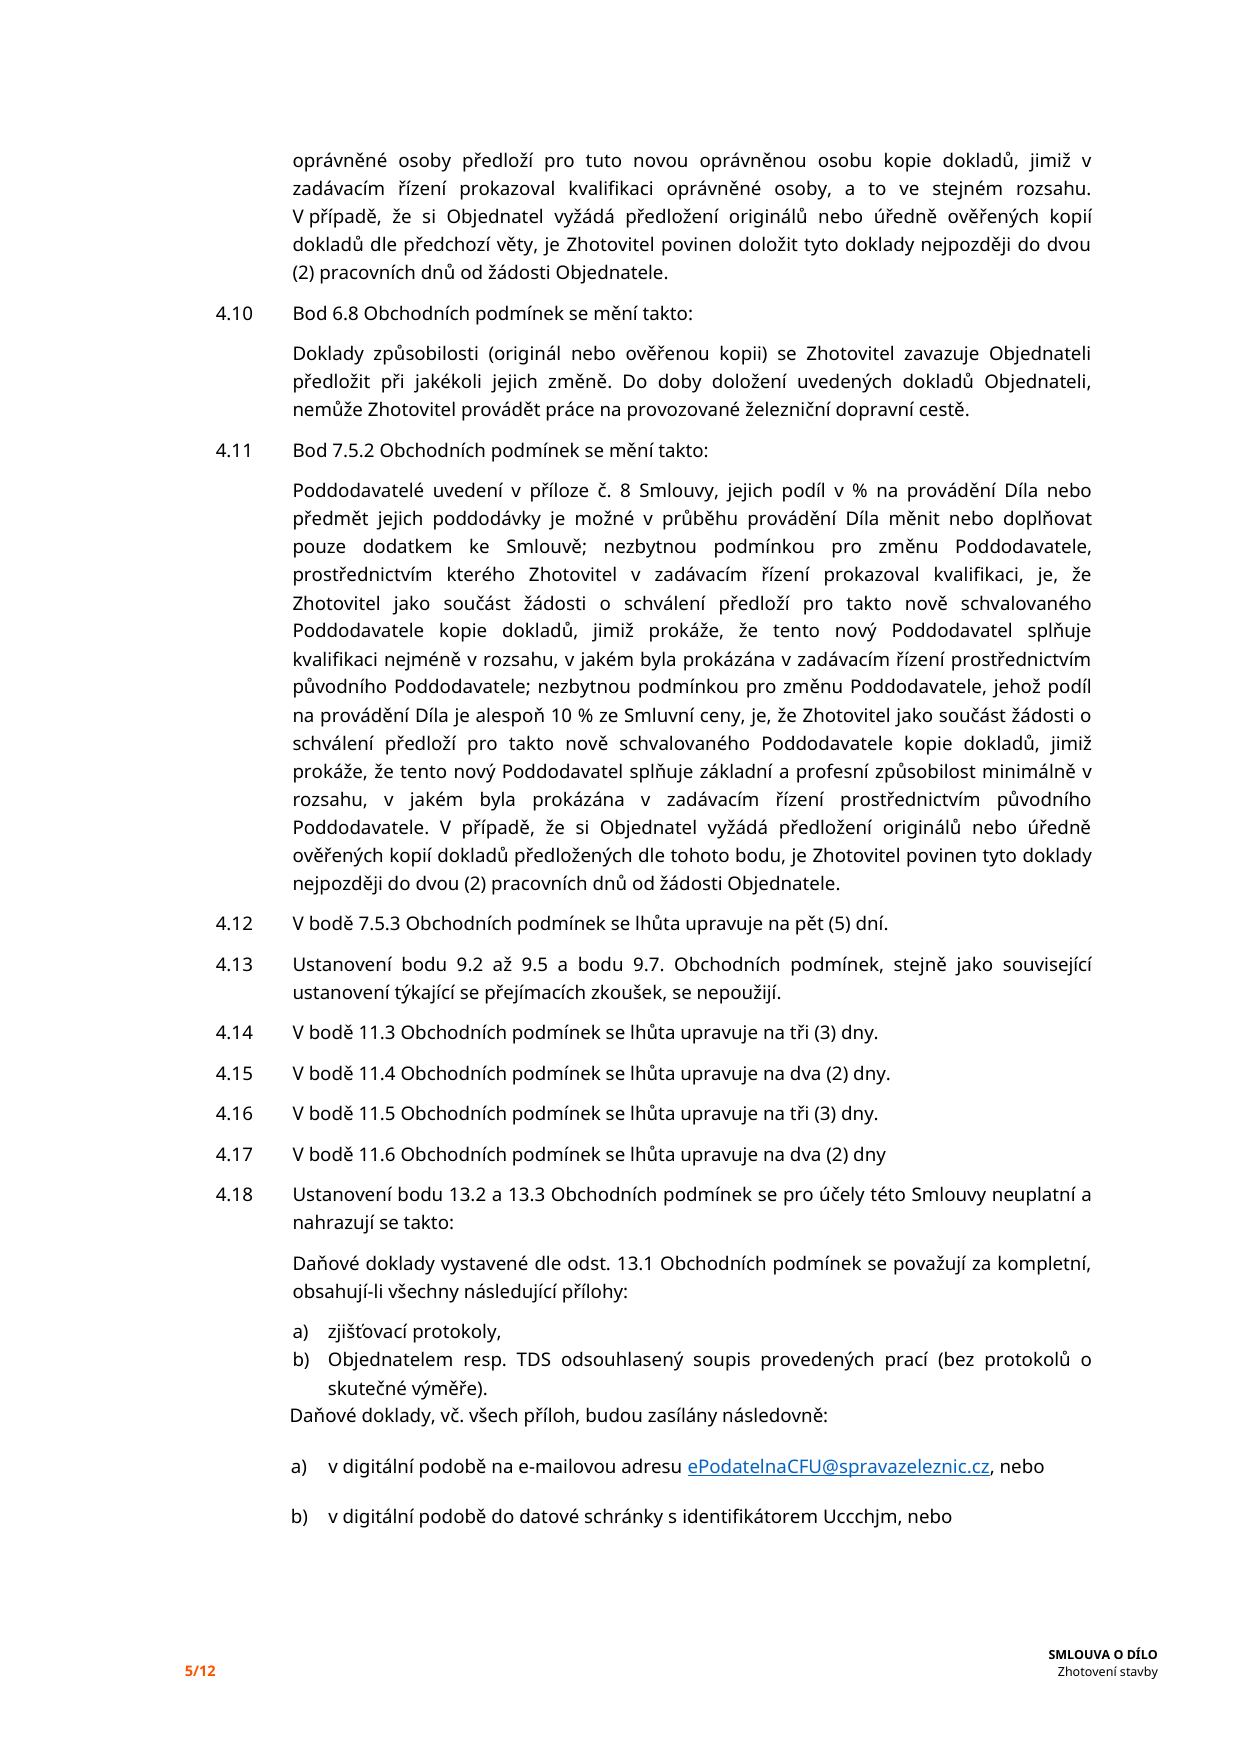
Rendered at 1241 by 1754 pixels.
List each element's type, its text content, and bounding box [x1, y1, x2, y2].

text V bodě 11.6 Obchodních podmínek se lhůta upravuje na dva (2) dny [216, 1141, 1093, 1167]
list v digitální podobě do datové schránky s identifikátorem Uccchjm, nebo [291, 1503, 1093, 1528]
text Bod 7.5.2 Obchodních podmínek se mění takto: [216, 437, 1093, 463]
text V bodě 11.3 Obchodních podmínek se lhůta upravuje na tři (3) dny. [216, 1019, 1093, 1045]
list Objednatelem resp. TDS odsouhlasený soupis provedených prací (bez protokolů o skutečné výměře). [292, 1347, 1093, 1400]
text V bodě 11.5 Obchodních podmínek se lhůta upravuje na tři (3) dny. [216, 1101, 1093, 1126]
text Bod 6.8 Obchodních podmínek se mění takto: [216, 300, 1093, 326]
list Ustanovení bodu 13.2 a 13.3 Obchodních podmínek se pro účely této Smlouvy neuplatní a nahrazují se takto: [216, 1182, 1093, 1235]
list zjišťovací protokoly, [292, 1319, 1093, 1344]
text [292, 147, 1093, 285]
text Poddodavatelé uvedení v příloze č. 8 Smlouvy, jejich podíl v % na provádění Díla nebo předmět jejich poddodávky je možné v průběhu provádění Díla měnit nebo doplňovat pouze dodatkem ke Smlouvě; nezbytnou podmínkou pro změnu Poddodavatele, prostřednictvím kterého Zhotovitel v zadávacím řízení prokazoval kvalifikaci, je, že Zhotovitel jako součást žádosti o schválení předloží pro takto nově schvalovaného Poddodavatele kopie dokladů, jimiž prokáže, že tento nový Poddodavatel splňuje kvalifikaci nejméně v rozsahu, v jakém byla prokázána v zadávacím řízení prostřednictvím původního Poddodavatele; nezbytnou podmínkou pro změnu Poddodavatele, jehož podíl na provádění Díla je alespoň 10 % ze Smluvní ceny, je, že Zhotovitel jako součást žádosti o schválení předloží pro takto nově schvalovaného Poddodavatele kopie dokladů, jimiž prokáže, že tento nový Poddodavatel splňuje základní a profesní způsobilost minimálně v rozsahu, v jakém byla prokázána v zadávacím řízení prostřednictvím původního Poddodavatele. V případě, že si Objednatel vyžádá předložení originálů nebo úředně ověřených kopií dokladů předložených dle tohoto bodu, je Zhotovitel povinen tyto doklady nejpozději do dvou (2) pracovních dnů od žádosti Objednatele. [292, 478, 1093, 896]
text V bodě 7.5.3 Obchodních podmínek se lhůta upravuje na pět (5) dní. [216, 911, 1093, 936]
list v digitální podobě na e-mailovou adresu ePodatelnaCFU@spravazeleznic.cz, nebo [291, 1453, 1093, 1478]
text Daňové doklady vystavené dle odst. 13.1 Obchodních podmínek se považují za kompletní, obsahují-li všechny následující přílohy: [292, 1250, 1093, 1304]
list Doklady způsobilosti (originál nebo ověřenou kopii) se Zhotovitel zavazuje Objednateli předložit při jakékoli jejich změně. Do doby doložení uvedených dokladů Objednateli, nemůže Zhotovitel provádět práce na provozované železniční dopravní cestě. [292, 341, 1093, 422]
text V bodě 11.4 Obchodních podmínek se lhůta upravuje na dva (2) dny. [216, 1060, 1093, 1086]
text Daňové doklady, vč. všech příloh, budou zasílány následovně: [216, 1403, 1093, 1428]
text Ustanovení bodu 9.2 až 9.5 a bodu 9.7. Obchodních podmínek, stejně jako související ustanovení týkající se přejímacích zkoušek, se nepoužijí. [216, 951, 1093, 1004]
